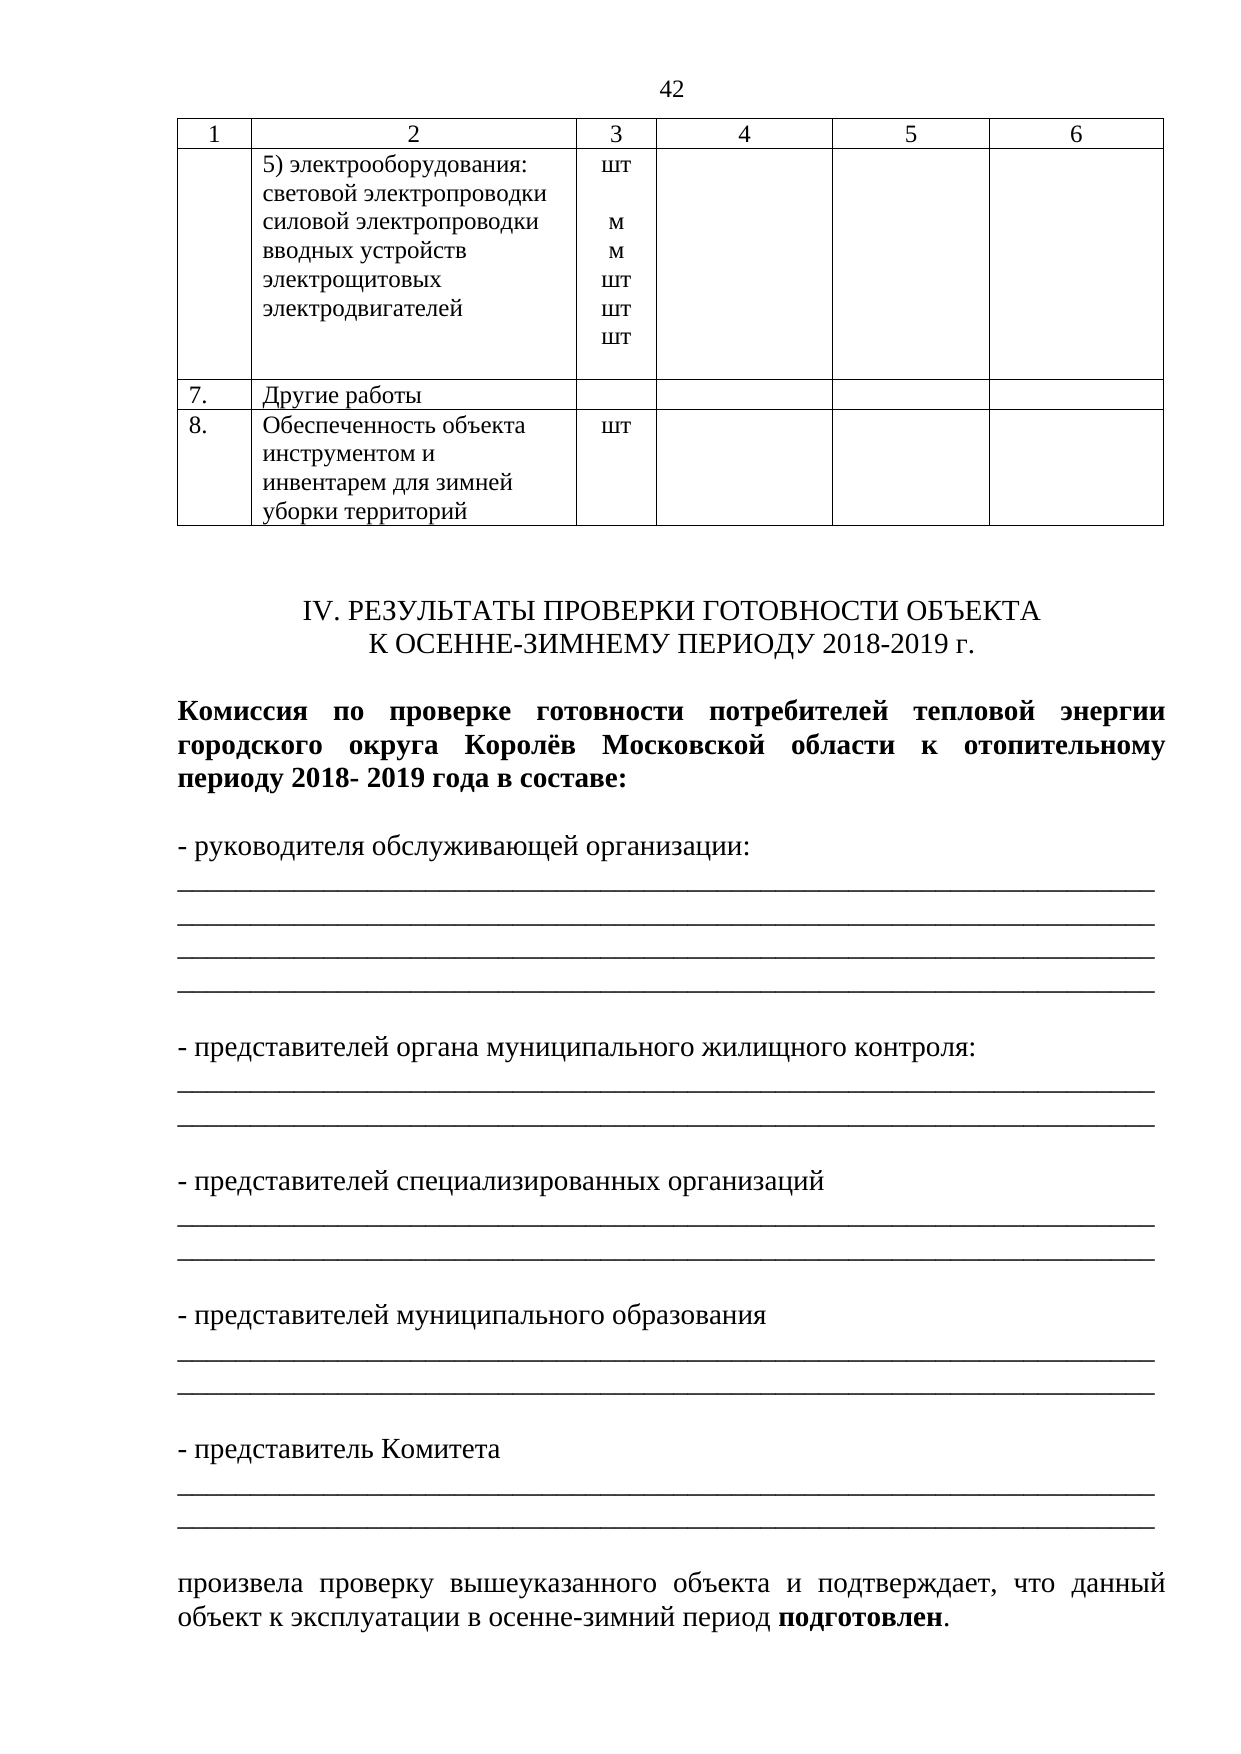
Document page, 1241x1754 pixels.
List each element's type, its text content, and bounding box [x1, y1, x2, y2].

text ___________________________________________________________________ [177, 1197, 1166, 1230]
table_cell 6. [178, 149, 251, 379]
table_header 2 [252, 119, 576, 148]
table_header 6 [990, 119, 1163, 148]
text Комиссия по проверке готовности потребителей тепловой энергии городского округа Королёв Московской области к отопительному периоду 2018- 2019 года в составе: [177, 693, 1166, 794]
text - представителей муниципального образования [177, 1297, 1166, 1331]
text IV. РЕЗУЛЬТАТЫ ПРОВЕРКИ ГОТОВНОСТИ ОБЪЕКТА [177, 593, 1166, 626]
text - представителей специализированных организаций [177, 1163, 1166, 1197]
table_header 5 [833, 119, 989, 148]
text ___________________________________________________________________ [177, 1230, 1166, 1264]
table_header 3 [577, 119, 656, 148]
table_cell 8. [178, 410, 251, 525]
table_cell [833, 380, 989, 409]
text ___________________________________________________________________ [177, 928, 1166, 962]
text - представитель Комитета [177, 1431, 1166, 1465]
table_cell 7. [178, 380, 251, 409]
table_cell [990, 149, 1163, 379]
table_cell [252, 149, 576, 379]
table_cell [657, 149, 832, 379]
text ___________________________________________________________________ [177, 1465, 1166, 1498]
table_cell шт м шт шт м шт шт м м шт м м шт шт шт [577, 149, 656, 379]
text ___________________________________________________________________ [177, 1498, 1166, 1532]
text ___________________________________________________________________ [177, 895, 1166, 928]
table_cell [990, 410, 1163, 525]
text произвела проверку вышеуказанного объекта и подтверждает, что данный объект к эксплуатации в осенне-зимний период подготовлен. [177, 1566, 1166, 1633]
text ___________________________________________________________________ [177, 1096, 1166, 1129]
table_cell [833, 410, 989, 525]
text К ОСЕННЕ-ЗИМНЕМУ ПЕРИОДУ 2018-2019 г. [177, 626, 1166, 660]
table_header 4 [657, 119, 832, 148]
table_cell [577, 380, 656, 409]
text ___________________________________________________________________ [177, 1062, 1166, 1096]
table_cell Обеспеченность объекта инструментом и инвентарем для зимней уборки территорий [252, 410, 576, 525]
table_cell [990, 380, 1163, 409]
text ___________________________________________________________________ [177, 1364, 1166, 1398]
text - представителей органа муниципального жилищного контроля: [177, 1029, 1166, 1062]
text ___________________________________________________________________ [177, 962, 1166, 995]
table_cell [657, 410, 832, 525]
text ___________________________________________________________________ [177, 1331, 1166, 1364]
text - руководителя обслуживающей организации: ___________________________________________________________________ [177, 828, 1166, 895]
table_cell [657, 380, 832, 409]
table_cell Другие работы [252, 380, 576, 409]
table_cell [833, 149, 989, 379]
table_header 1 [178, 119, 251, 148]
table_cell шт [577, 410, 656, 525]
